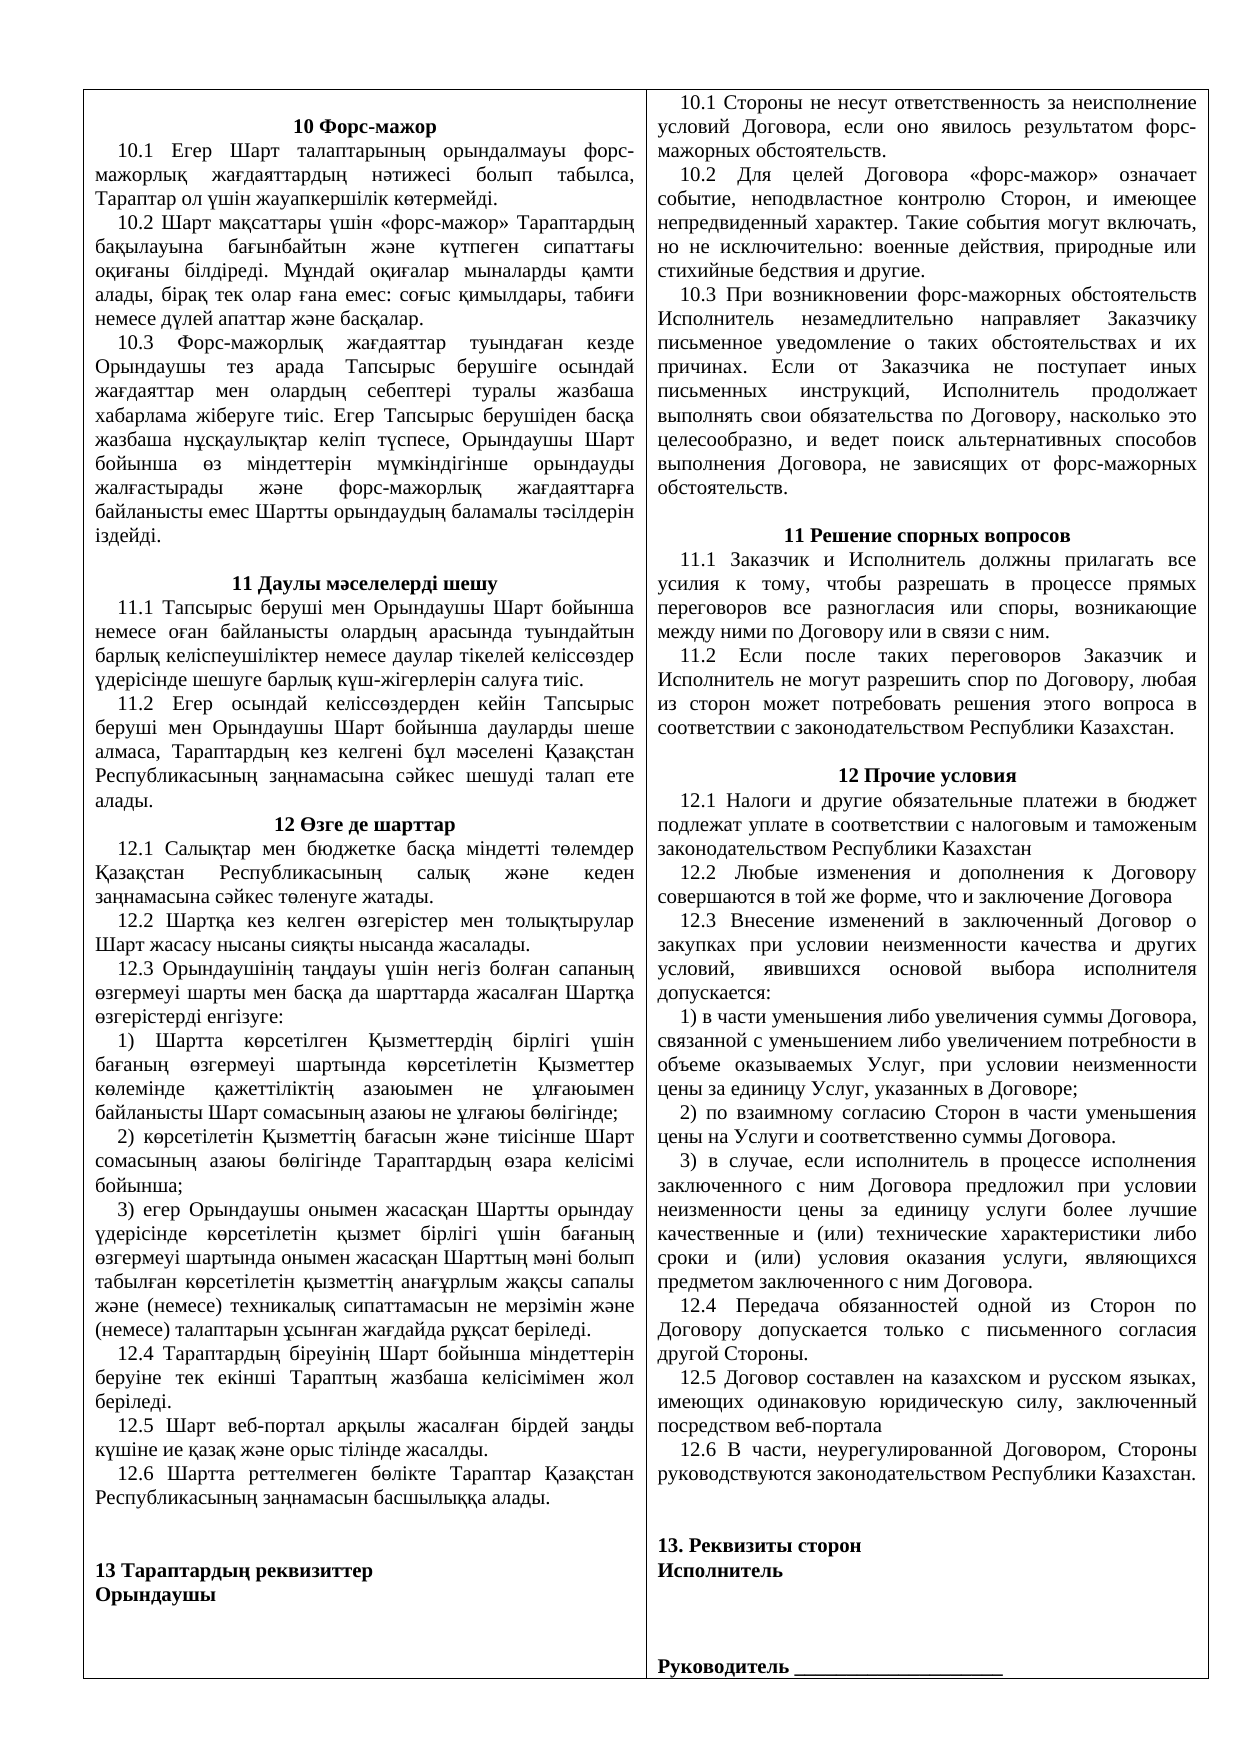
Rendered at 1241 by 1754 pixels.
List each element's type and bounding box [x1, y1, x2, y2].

table_header [647, 90, 1208, 1678]
table_header [84, 90, 646, 1678]
